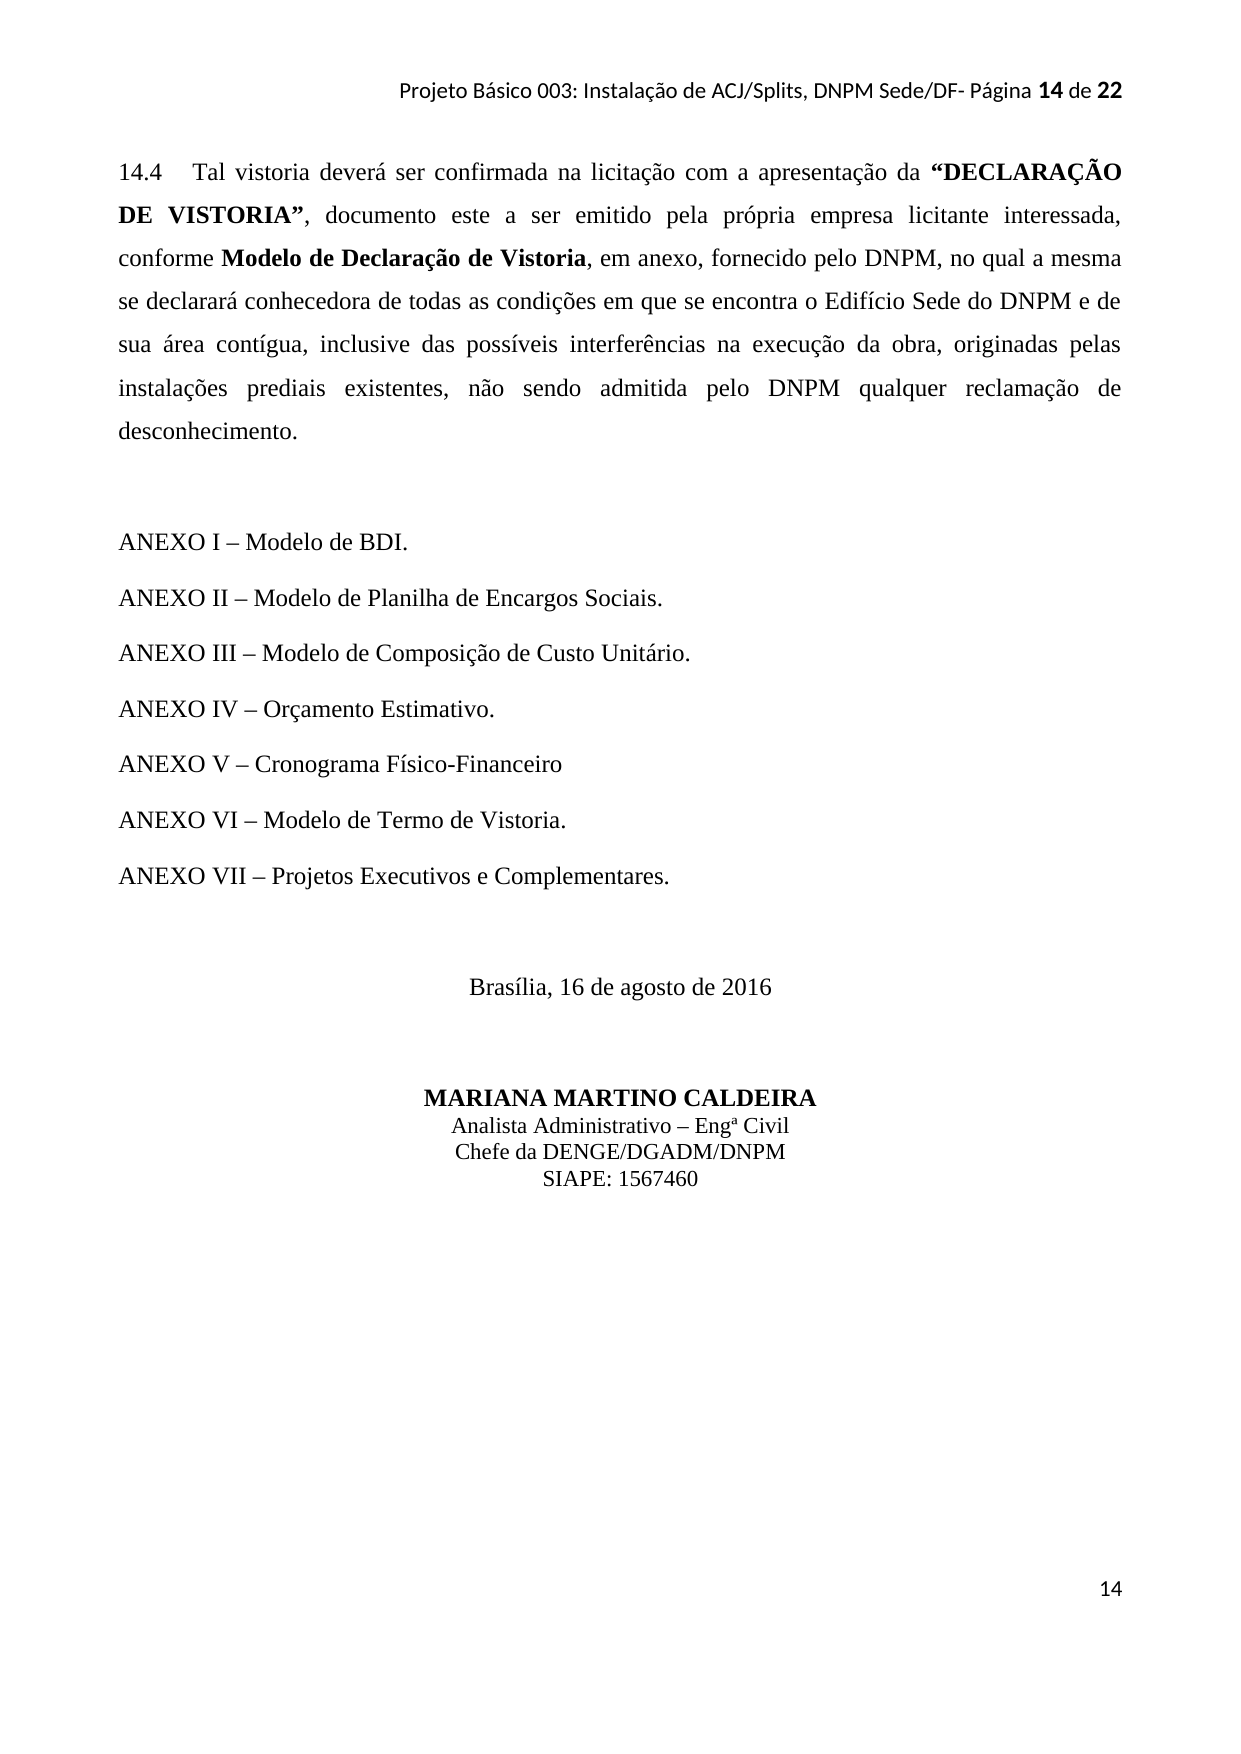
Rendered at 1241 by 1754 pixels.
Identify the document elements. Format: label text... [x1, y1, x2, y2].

text ANEXO V – Cronograma Físico-Financeiro [118, 749, 1122, 778]
text Chefe da DENGE/DGADM/DNPM [118, 1138, 1122, 1165]
text ANEXO VI – Modelo de Termo de Vistoria. [118, 805, 1122, 834]
text Analista Administrativo – Engª Civil [118, 1112, 1122, 1138]
text SIAPE: 1567460 [118, 1165, 1122, 1191]
text ANEXO III – Modelo de Composição de Custo Unitário. [118, 638, 1122, 667]
text ANEXO VII – Projetos Executivos e Complementares. [118, 861, 1122, 889]
text ANEXO I – Modelo de BDI. [118, 527, 1122, 556]
text ANEXO II – Modelo de Planilha de Encargos Sociais. [118, 583, 1122, 611]
text ANEXO IV – Orçamento Estimativo. [118, 694, 1122, 723]
text MARIANA MARTINO CALDEIRA [118, 1083, 1122, 1112]
list Tal vistoria deverá ser confirmada na licitação com a apresentação da “DECLARAÇÃO DE VISTORIA”, documento este a ser emitido pela própria empresa licitante interessada, conforme Modelo de Declaração de Vistoria, em anexo, fornecido pelo DNPM, no qual a mesma se declarará conhecedora de todas as condições em que se encontra o Edifício Sede do DNPM e de sua área contígua, inclusive das possíveis interferências na execução da obra, originadas pelas instalações prediais existentes, não sendo admitida pelo DNPM qualquer reclamação de desconhecimento. [118, 157, 1122, 444]
text Brasília, 16 de agosto de 2016 [118, 972, 1122, 1001]
